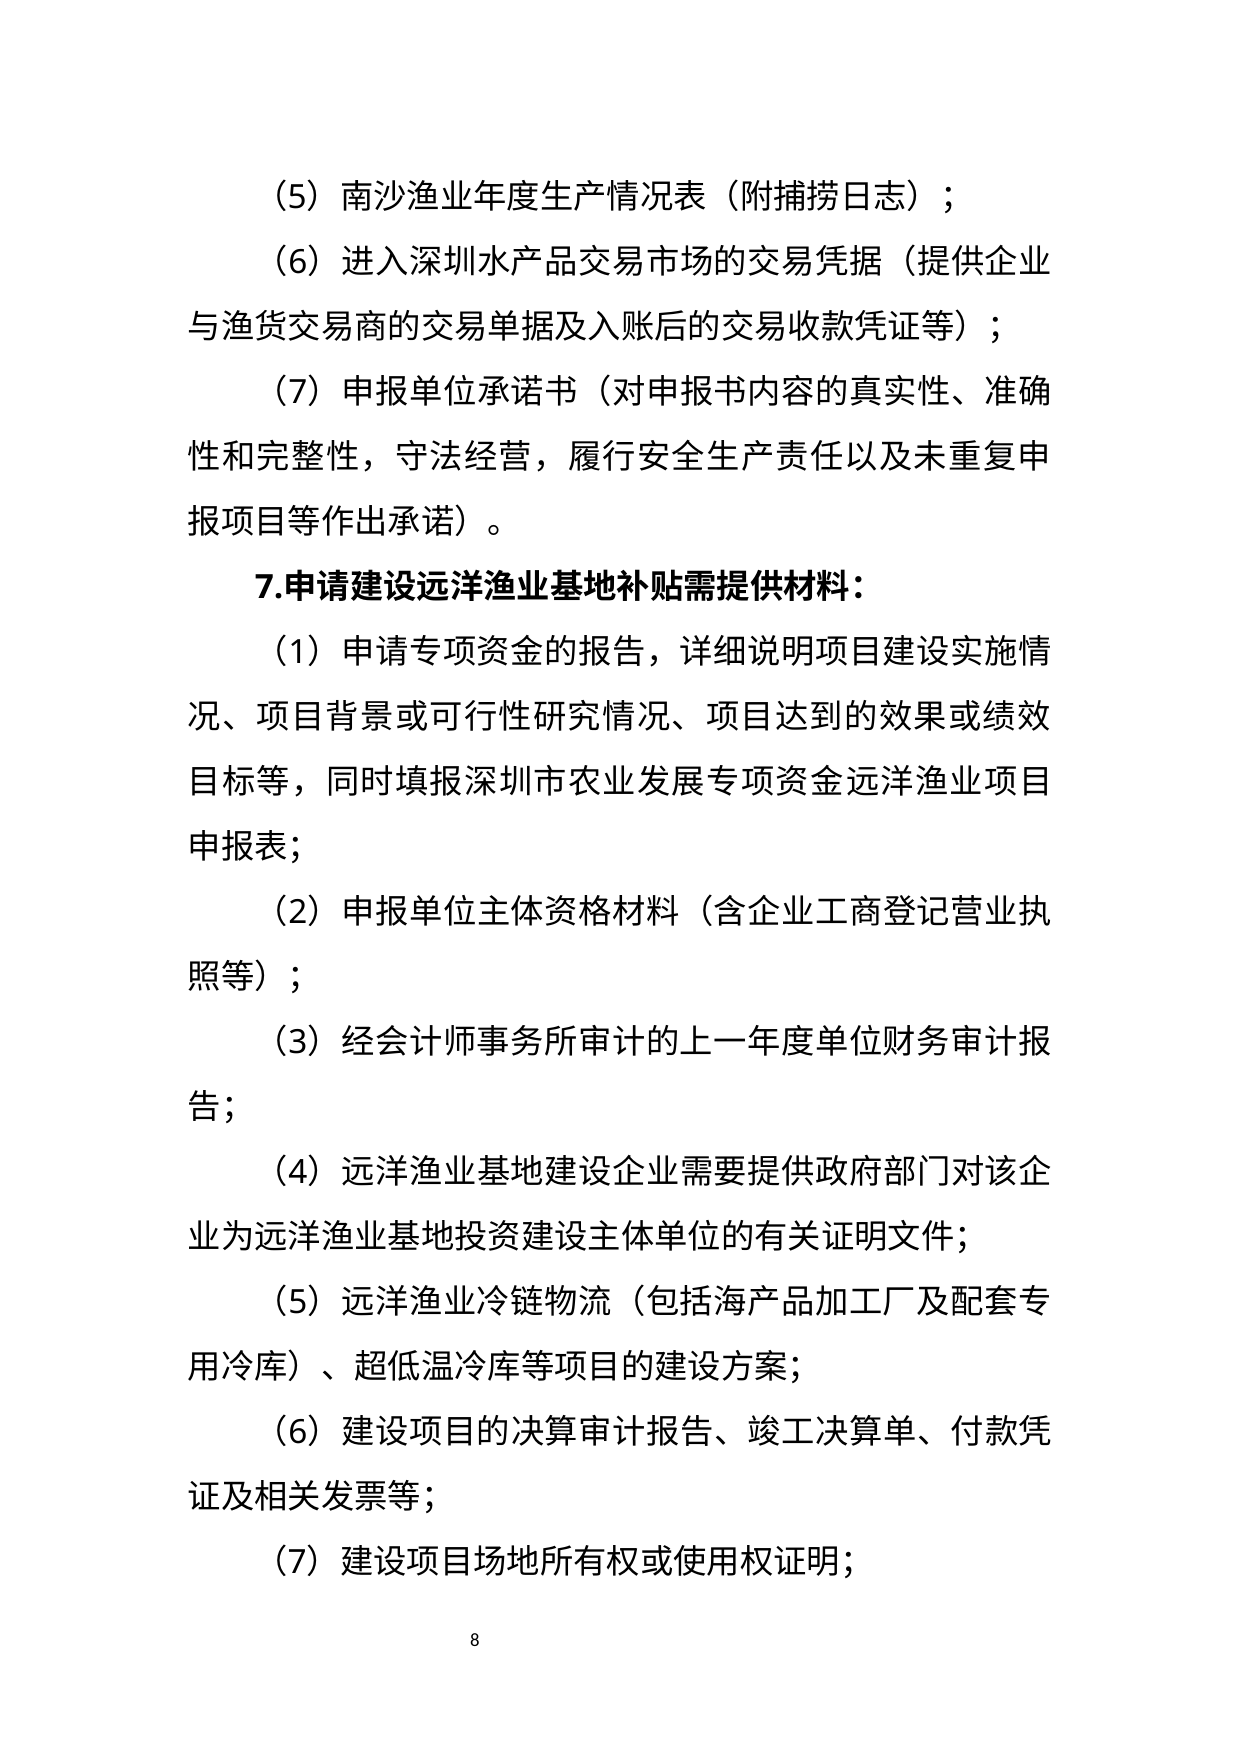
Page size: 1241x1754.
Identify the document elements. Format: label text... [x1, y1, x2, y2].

text （6）建设项目的决算审计报告、竣工决算单、付款凭证及相关发票等； [187, 1397, 1053, 1527]
text （5）远洋渔业冷链物流（包括海产品加工厂及配套专用冷库）、超低温冷库等项目的建设方案； [187, 1267, 1053, 1397]
text 7.申请建设远洋渔业基地补贴需提供材料： [187, 552, 1053, 617]
text （1）申请专项资金的报告，详细说明项目建设实施情况、项目背景或可行性研究情况、项目达到的效果或绩效目标等，同时填报深圳市农业发展专项资金远洋渔业项目申报表； [187, 617, 1053, 877]
text （5）南沙渔业年度生产情况表（附捕捞日志）； [187, 162, 1053, 227]
text （7）建设项目场地所有权或使用权证明； [187, 1527, 1053, 1592]
text （3）经会计师事务所审计的上一年度单位财务审计报告； [187, 1007, 1053, 1137]
text （7）申报单位承诺书（对申报书内容的真实性、准确性和完整性，守法经营，履行安全生产责任以及未重复申报项目等作出承诺）。 [187, 357, 1053, 552]
text （6）进入深圳水产品交易市场的交易凭据（提供企业与渔货交易商的交易单据及入账后的交易收款凭证等）； [187, 227, 1053, 357]
text （4）远洋渔业基地建设企业需要提供政府部门对该企业为远洋渔业基地投资建设主体单位的有关证明文件； [187, 1137, 1053, 1267]
text （2）申报单位主体资格材料（含企业工商登记营业执照等）； [187, 877, 1053, 1007]
